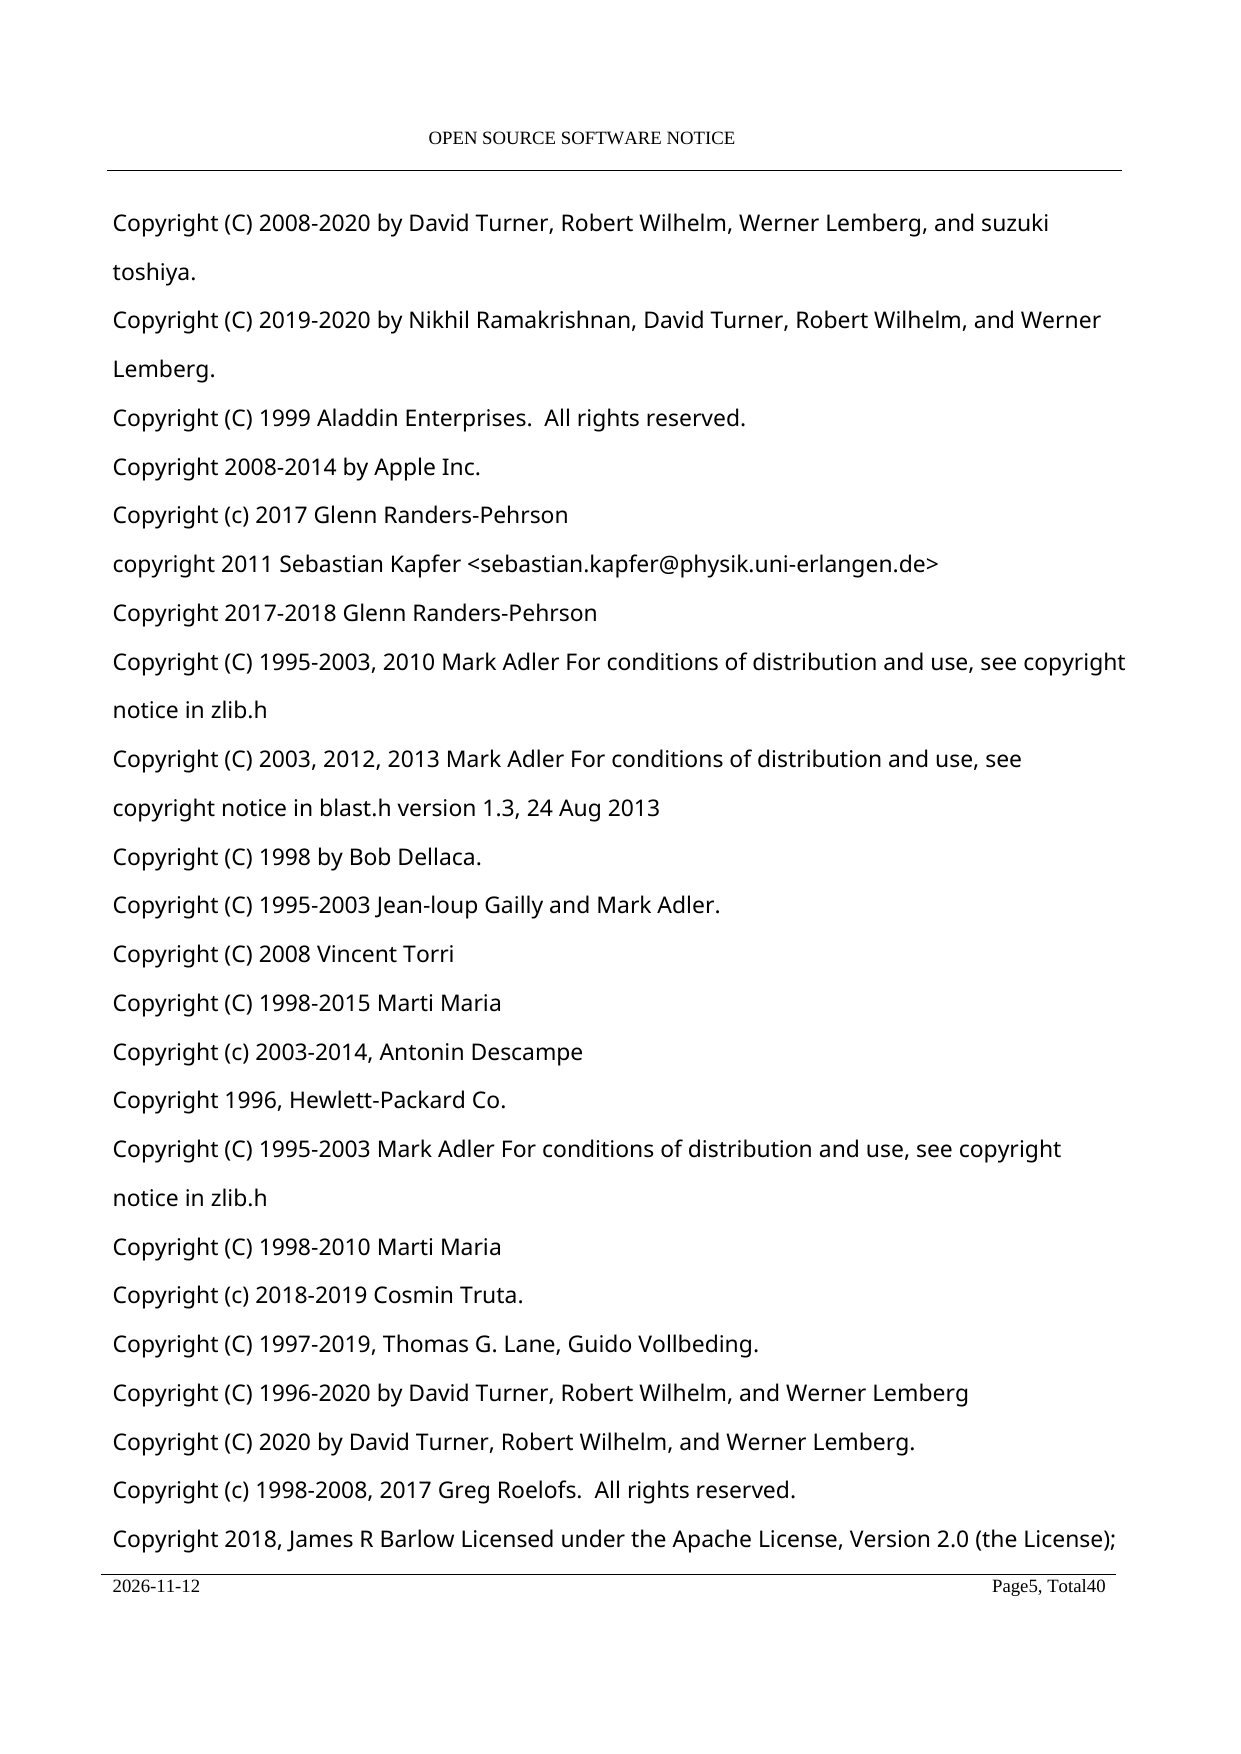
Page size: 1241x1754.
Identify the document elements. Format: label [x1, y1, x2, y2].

text [112, 206, 1128, 1555]
